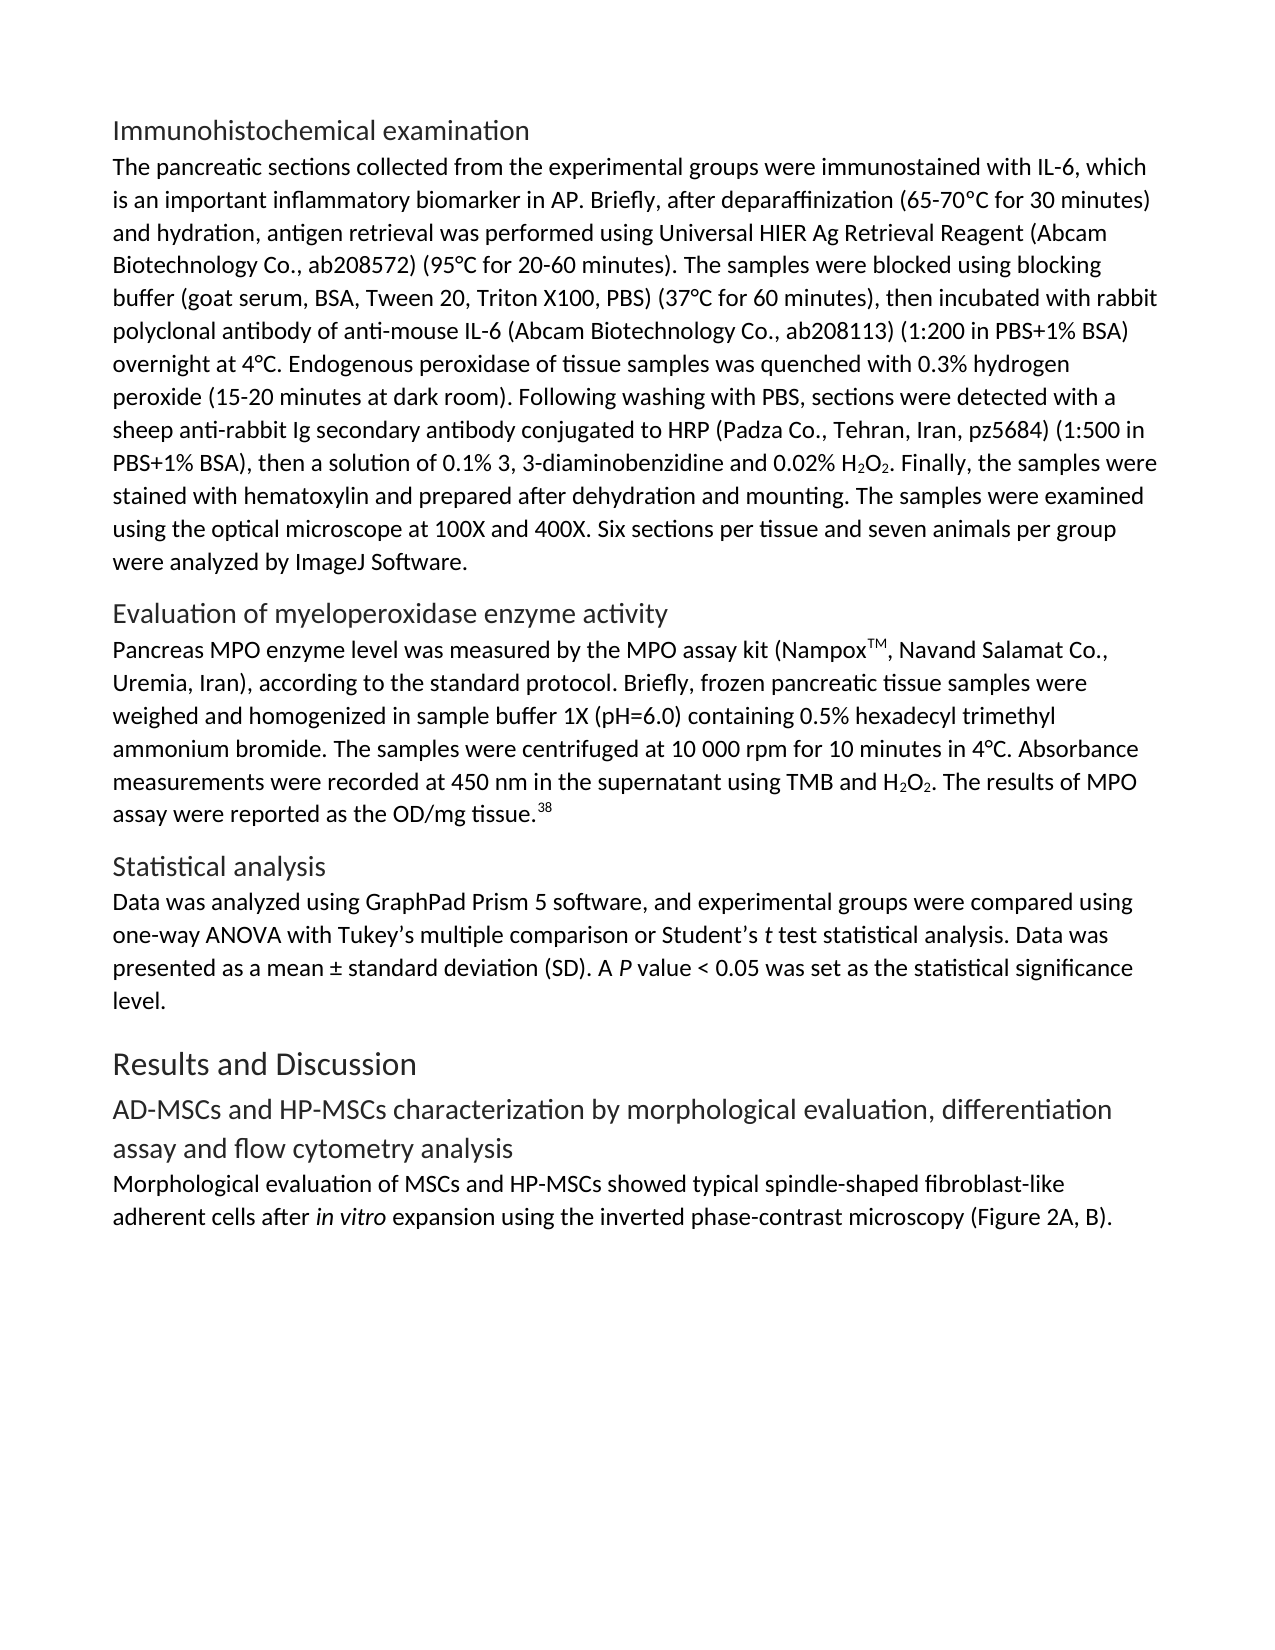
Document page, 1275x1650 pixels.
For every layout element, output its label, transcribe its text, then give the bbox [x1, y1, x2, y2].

subtitle Immunohistochemical examination [112, 112, 1162, 148]
subtitle Results and Discussion [112, 1043, 1162, 1084]
subtitle AD-MSCs and HP-MSCs characterization by morphological evaluation, differentiation assay and flow cytometry analysis [112, 1091, 1162, 1165]
text Morphological evaluation of MSCs and HP-MSCs showed typical spindle-shaped fibroblast-like adherent cells after in vitro expansion using the inverted phase-contrast microscopy (Figure 2A, B). [112, 1168, 1162, 1232]
text The pancreatic sections collected from the experimental groups were immunostained with IL-6, which is an important inflammatory biomarker in AP. Briefly, after deparaffinization (65-70ºC for 30 minutes) and hydration, antigen retrieval was performed using Universal HIER Ag Retrieval Reagent (Abcam Biotechnology Co., ab208572) (95°C for 20-60 minutes). The samples were blocked using blocking buffer (goat serum, BSA, Tween 20, Triton X100, PBS) (37°C for 60 minutes), then incubated with rabbit polyclonal antibody of anti-mouse IL-6 (Abcam Biotechnology Co., ab208113) (1:200 in PBS+1% BSA) overnight at 4°C. Endogenous peroxidase of tissue samples was quenched with 0.3% hydrogen peroxide (15-20 minutes at dark room). Following washing with PBS, sections were detected with a sheep anti-rabbit Ig secondary antibody conjugated to HRP (Padza Co., Tehran, Iran, pz5684) (1:500 in PBS+1% BSA), then a solution of 0.1% 3, 3-diaminobenzidine and 0.02% H2O2. Finally, the samples were stained with hematoxylin and prepared after dehydration and mounting. The samples were examined using the optical microscope at 100X and 400X. Six sections per tissue and seven animals per group were analyzed by ImageJ Software. [112, 151, 1162, 576]
subtitle Statistical analysis [112, 848, 1162, 884]
subtitle Evaluation of myeloperoxidase enzyme activity [112, 596, 1162, 631]
text Data was analyzed using GraphPad Prism 5 software, and experimental groups were compared using one-way ANOVA with Tukey’s multiple comparison or Student’s t test statistical analysis. Data was presented as a mean ± standard deviation (SD). A P value < 0.05 was set as the statistical significance level. [112, 887, 1162, 1016]
text Pancreas MPO enzyme level was measured by the MPO assay kit (NampoxTM, Navand Salamat Co., Uremia, Iran), according to the standard protocol. Briefly, frozen pancreatic tissue samples were weighed and homogenized in sample buffer 1X (pH=6.0) containing 0.5% hexadecyl trimethyl ammonium bromide. The samples were centrifuged at 10 000 rpm for 10 minutes in 4°C. Absorbance measurements were recorded at 450 nm in the supernatant using TMB and H2O2. The results of MPO assay were reported as the OD/mg tissue.38 [112, 634, 1162, 829]
